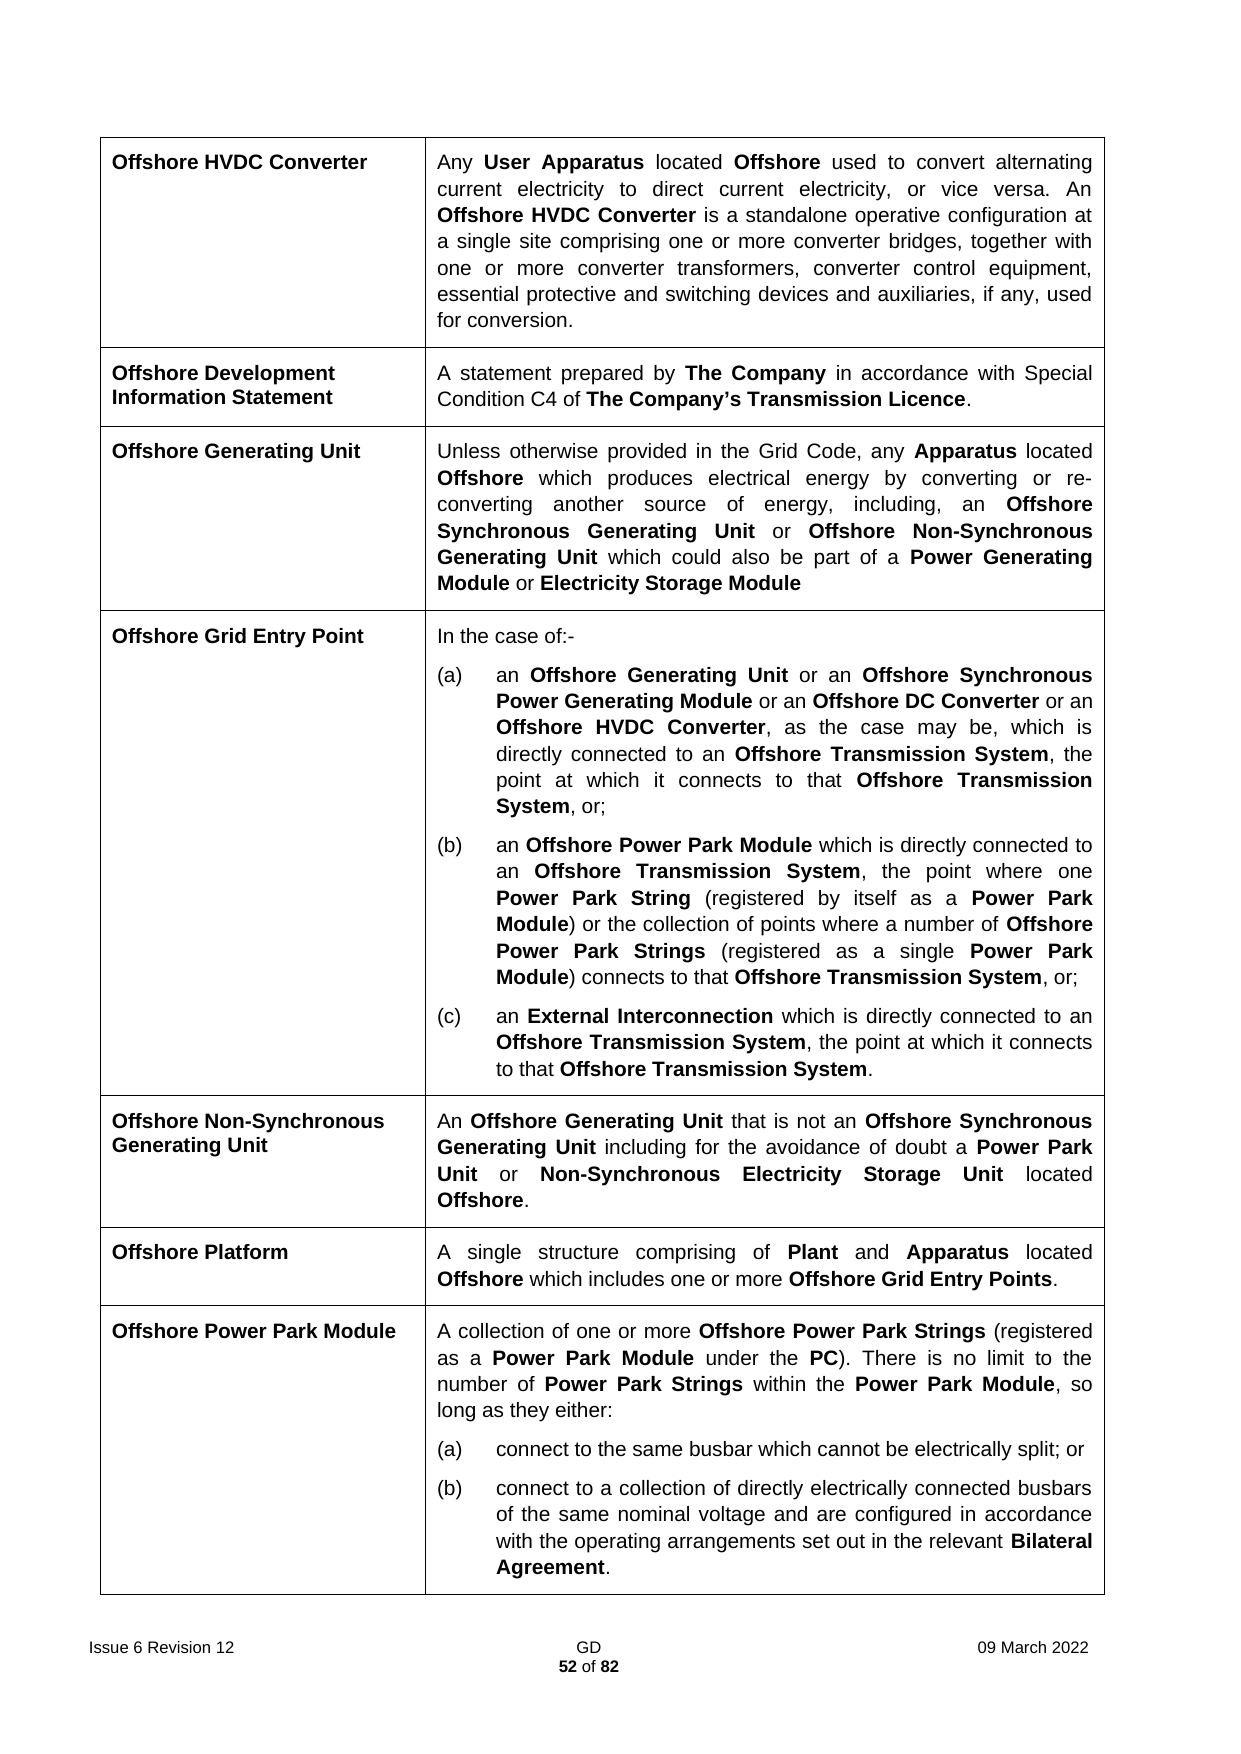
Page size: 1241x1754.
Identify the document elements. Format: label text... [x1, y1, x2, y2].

table_cell Any User Apparatus located Offshore used to convert alternating current electricity to direct current electricity, or vice versa. An Offshore HVDC Converter is a standalone operative configuration at a single site comprising one or more converter bridges, together with one or more converter transformers, converter control equipment, essential protective and switching devices and auxiliaries, if any, used for conversion. [426, 138, 1104, 347]
table_cell A single structure comprising of Plant and Apparatus located Offshore which includes one or more Offshore Grid Entry Points. [426, 1228, 1104, 1305]
table_cell An Offshore Generating Unit that is not an Offshore Synchronous Generating Unit including for the avoidance of doubt a Power Park Unit or Non-Synchronous Electricity Storage Unit located Offshore. [426, 1096, 1104, 1227]
table_cell Offshore Grid Entry Point [101, 611, 425, 1095]
table_cell Unless otherwise provided in the Grid Code, any Apparatus located Offshore which produces electrical energy by converting or re-converting another source of energy, including, an Offshore Synchronous Generating Unit or Offshore Non-Synchronous Generating Unit which could also be part of a Power Generating Module or Electricity Storage Module [426, 427, 1104, 610]
table_cell Offshore Power Park Module [101, 1306, 425, 1594]
table_cell Offshore Generating Unit [101, 427, 425, 610]
table_cell Offshore Non-Synchronous Generating Unit [101, 1096, 425, 1227]
table_cell A collection of one or more Offshore Power Park Strings (registered as a Power Park Module under the PC). There is no limit to the number of Power Park Strings within the Power Park Module, so long as they either: (a) connect to the same busbar which cannot be electrically split; or (b) connect to a collection of directly electrically connected busbars of the same nominal voltage and are configured in accordance with the operating arrangements set out in the relevant Bilateral Agreement. [426, 1306, 1104, 1594]
table_cell In the case of:- (a) an Offshore Generating Unit or an Offshore Synchronous Power Generating Module or an Offshore DC Converter or an Offshore HVDC Converter, as the case may be, which is directly connected to an Offshore Transmission System, the point at which it connects to that Offshore Transmission System, or; (b) an Offshore Power Park Module which is directly connected to an Offshore Transmission System, the point where one Power Park String (registered by itself as a Power Park Module) or the collection of points where a number of Offshore Power Park Strings (registered as a single Power Park Module) connects to that Offshore Transmission System, or; (c) an External Interconnection which is directly connected to an Offshore Transmission System, the point at which it connects to that Offshore Transmission System. [426, 611, 1104, 1095]
table_cell A statement prepared by The Company in accordance with Special Condition C4 of The Company’s Transmission Licence. [426, 348, 1104, 426]
table_cell Offshore Development Information Statement [101, 348, 425, 426]
table_cell Offshore Platform [101, 1228, 425, 1305]
table_cell Offshore HVDC Converter [101, 138, 425, 347]
